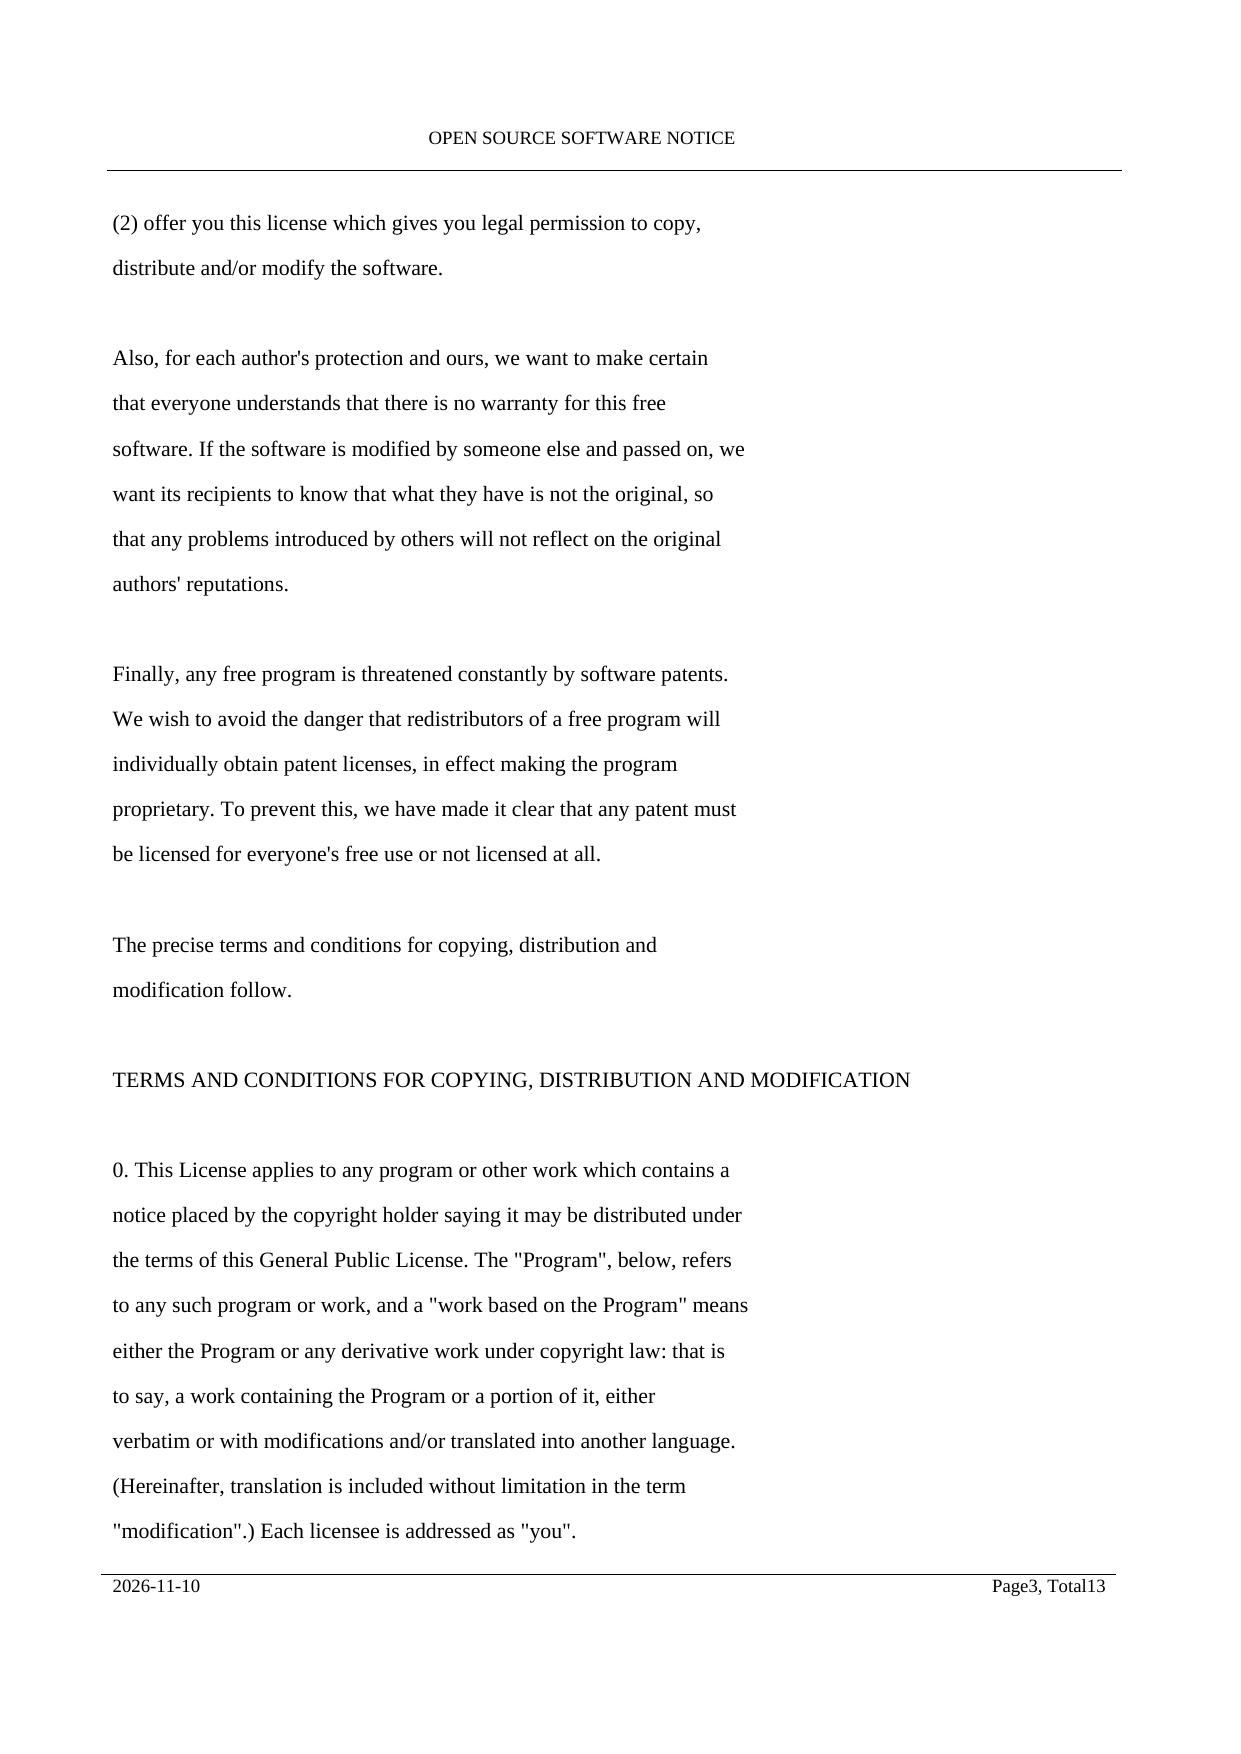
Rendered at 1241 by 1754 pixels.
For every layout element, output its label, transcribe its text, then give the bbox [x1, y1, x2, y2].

text Also, for each author's protection and ours, we want to make certain [112, 342, 1128, 374]
text want its recipients to know that what they have is not the original, so [112, 477, 1128, 509]
text be licensed for everyone's free use or not licensed at all. [112, 838, 1128, 870]
text proprietary. To prevent this, we have made it clear that any patent must [112, 793, 1128, 825]
text 0. This License applies to any program or other work which contains a [112, 1153, 1128, 1186]
text either the Program or any derivative work under copyright law: that is [112, 1334, 1128, 1366]
text software. If the software is modified by someone else and passed on, we [112, 432, 1128, 464]
text that any problems introduced by others will not reflect on the original [112, 522, 1128, 554]
text notice placed by the copyright holder saying it may be distributed under [112, 1199, 1128, 1231]
text to say, a work containing the Program or a portion of it, either [112, 1379, 1128, 1412]
text We wish to avoid the danger that redistributors of a free program will [112, 702, 1128, 735]
text the terms of this General Public License. The "Program", below, refers [112, 1244, 1128, 1276]
text verbatim or with modifications and/or translated into another language. [112, 1424, 1128, 1457]
text (Hereinafter, translation is included without limitation in the term [112, 1469, 1128, 1502]
text individually obtain patent licenses, in effect making the program [112, 748, 1128, 780]
text (2) offer you this license which gives you legal permission to copy, [112, 206, 1128, 239]
text that everyone understands that there is no warranty for this free [112, 387, 1128, 419]
text distribute and/or modify the software. [112, 251, 1128, 284]
text to any such program or work, and a "work based on the Program" means [112, 1289, 1128, 1321]
text TERMS AND CONDITIONS FOR COPYING, DISTRIBUTION AND MODIFICATION [112, 1063, 1128, 1096]
text authors' reputations. [112, 567, 1128, 600]
text The precise terms and conditions for copying, distribution and [112, 928, 1128, 961]
text modification follow. [112, 973, 1128, 1006]
text Finally, any free program is threatened constantly by software patents. [112, 657, 1128, 690]
text "modification".) Each licensee is addressed as "you". [112, 1514, 1128, 1547]
